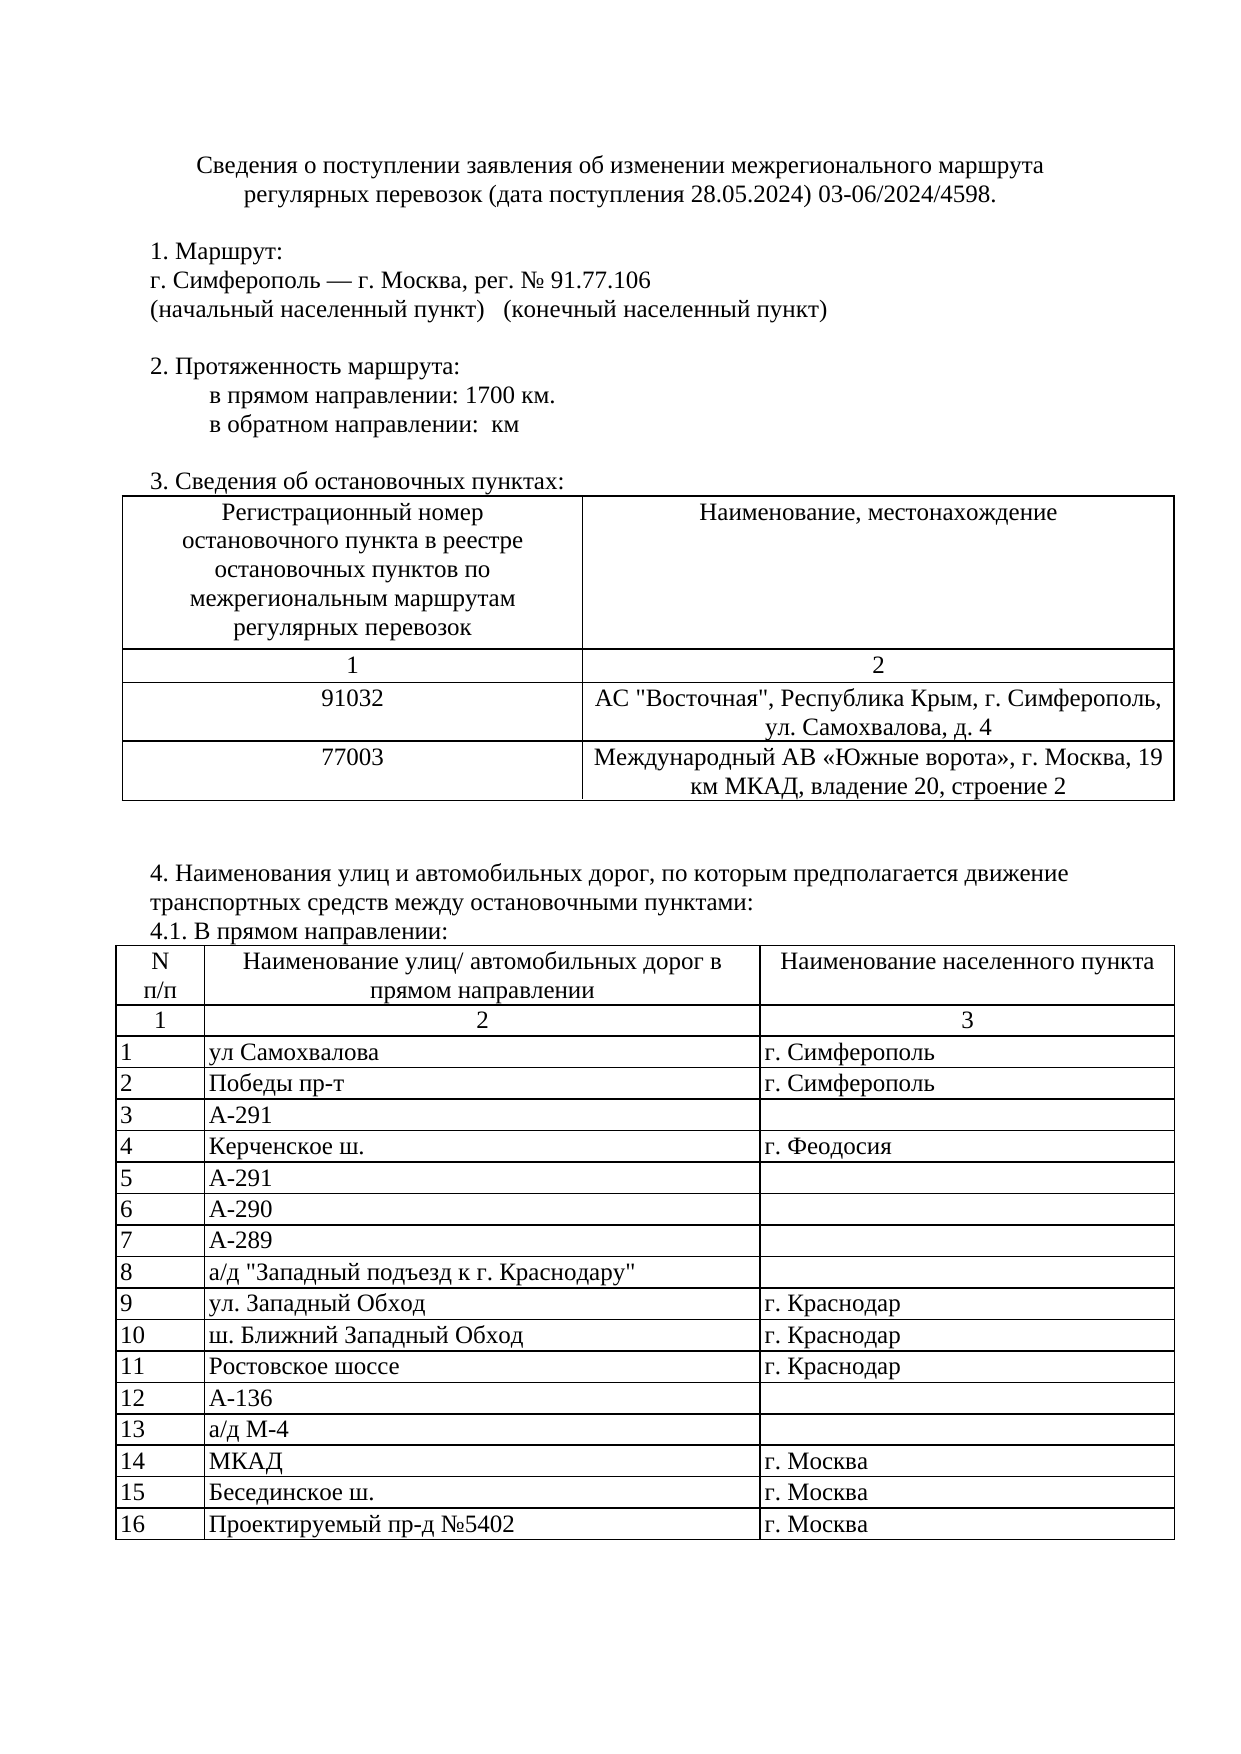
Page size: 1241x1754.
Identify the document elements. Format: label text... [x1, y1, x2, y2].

table_cell [761, 1383, 1174, 1413]
table_cell [761, 1226, 1174, 1256]
table_cell г. Симферополь [761, 1068, 1174, 1098]
table_cell 4 [117, 1131, 204, 1161]
table_cell МКАД [205, 1446, 759, 1476]
table_header Наименование населенного пункта [761, 946, 1174, 1004]
text 1. Маршрут: [150, 236, 1090, 265]
text (начальный населенный пункт) (конечный населенный пункт) [150, 294, 1090, 322]
table_cell 15 [117, 1477, 204, 1507]
table_cell А-136 [205, 1383, 759, 1413]
table_cell Керченское ш. [205, 1131, 759, 1161]
table_cell а/д М-4 [205, 1415, 759, 1444]
text Сведения о поступлении заявления об изменении межрегионального маршрута регулярных перевозок (дата поступления 28.05.2024) 03-06/2024/4598. [150, 150, 1090, 207]
table_cell 9 [117, 1289, 204, 1318]
text г. Симферополь — г. Москва, рег. № 91.77.106 [150, 265, 1090, 294]
table_cell Бесединское ш. [205, 1477, 759, 1507]
table_cell [761, 1163, 1174, 1193]
table_cell ш. Ближний Западный Обход [205, 1320, 759, 1350]
table_cell А-291 [205, 1163, 759, 1193]
table_cell 2 [117, 1068, 204, 1098]
table_cell 1 [117, 1006, 204, 1035]
table_cell 3 [117, 1100, 204, 1130]
table_cell 11 [117, 1352, 204, 1381]
table_cell А-291 [205, 1100, 759, 1130]
table_cell г. Краснодар [761, 1352, 1174, 1381]
table_header Наименование, местонахождение [583, 497, 1173, 648]
table_cell г. Феодосия [761, 1131, 1174, 1161]
table_cell [761, 1257, 1174, 1287]
text в обратном направлении: км [150, 409, 1090, 437]
table_cell 2 [583, 650, 1173, 681]
table_cell г. Москва [761, 1477, 1174, 1507]
table_cell 14 [117, 1446, 204, 1476]
table_cell 1 [117, 1037, 204, 1067]
table_cell Международный АВ «Южные ворота», г. Москва, 19 км МКАД, владение 20, строение 2 [583, 742, 1173, 799]
table_cell г. Симферополь [761, 1037, 1174, 1067]
table_cell [761, 1100, 1174, 1130]
table_cell [761, 1415, 1174, 1444]
table_cell 91032 [123, 683, 582, 740]
table_cell 16 [117, 1509, 204, 1539]
table_cell 13 [117, 1415, 204, 1444]
table_cell 7 [117, 1226, 204, 1256]
table_cell г. Краснодар [761, 1320, 1174, 1350]
table_cell Победы пр-т [205, 1068, 759, 1098]
table_header N п/п [117, 946, 204, 1004]
table_cell 5 [117, 1163, 204, 1193]
table_cell [761, 1194, 1174, 1224]
table_cell Ростовское шоссе [205, 1352, 759, 1381]
table_cell А-289 [205, 1226, 759, 1256]
table_header Наименование улиц/ автомобильных дорог в прямом направлении [205, 946, 759, 1004]
table_cell 2 [205, 1006, 759, 1035]
table_cell а/д "Западный подъезд к г. Краснодару" [205, 1257, 759, 1287]
text 4. Наименования улиц и автомобильных дорог, по которым предполагается движение транспортных средств между остановочными пунктами: [150, 858, 1090, 916]
table_cell 12 [117, 1383, 204, 1413]
table_cell 10 [117, 1320, 204, 1350]
table_cell 1 [123, 650, 582, 681]
text 4.1. В прямом направлении: [150, 916, 1090, 945]
table_cell 8 [117, 1257, 204, 1287]
table_cell г. Краснодар [761, 1289, 1174, 1318]
table_cell А-290 [205, 1194, 759, 1224]
table_cell ул Самохвалова [205, 1037, 759, 1067]
table_cell 77003 [123, 742, 582, 799]
table_cell АС "Восточная", Республика Крым, г. Симферополь, ул. Самохвалова, д. 4 [583, 683, 1173, 740]
table_cell г. Москва [761, 1509, 1174, 1539]
table_cell 6 [117, 1194, 204, 1224]
table_cell 3 [761, 1006, 1174, 1035]
table_cell г. Москва [761, 1446, 1174, 1476]
text 3. Сведения об остановочных пунктах: [150, 466, 1090, 495]
table_header Регистрационный номер остановочного пункта в реестре остановочных пунктов по межрегиональным маршрутам регулярных перевозок [123, 497, 582, 648]
table_cell Проектируемый пр-д №5402 [205, 1509, 759, 1539]
table_cell ул. Западный Обход [205, 1289, 759, 1318]
text 2. Протяженность маршрута: [150, 351, 1090, 380]
text в прямом направлении: 1700 км. [150, 380, 1090, 409]
